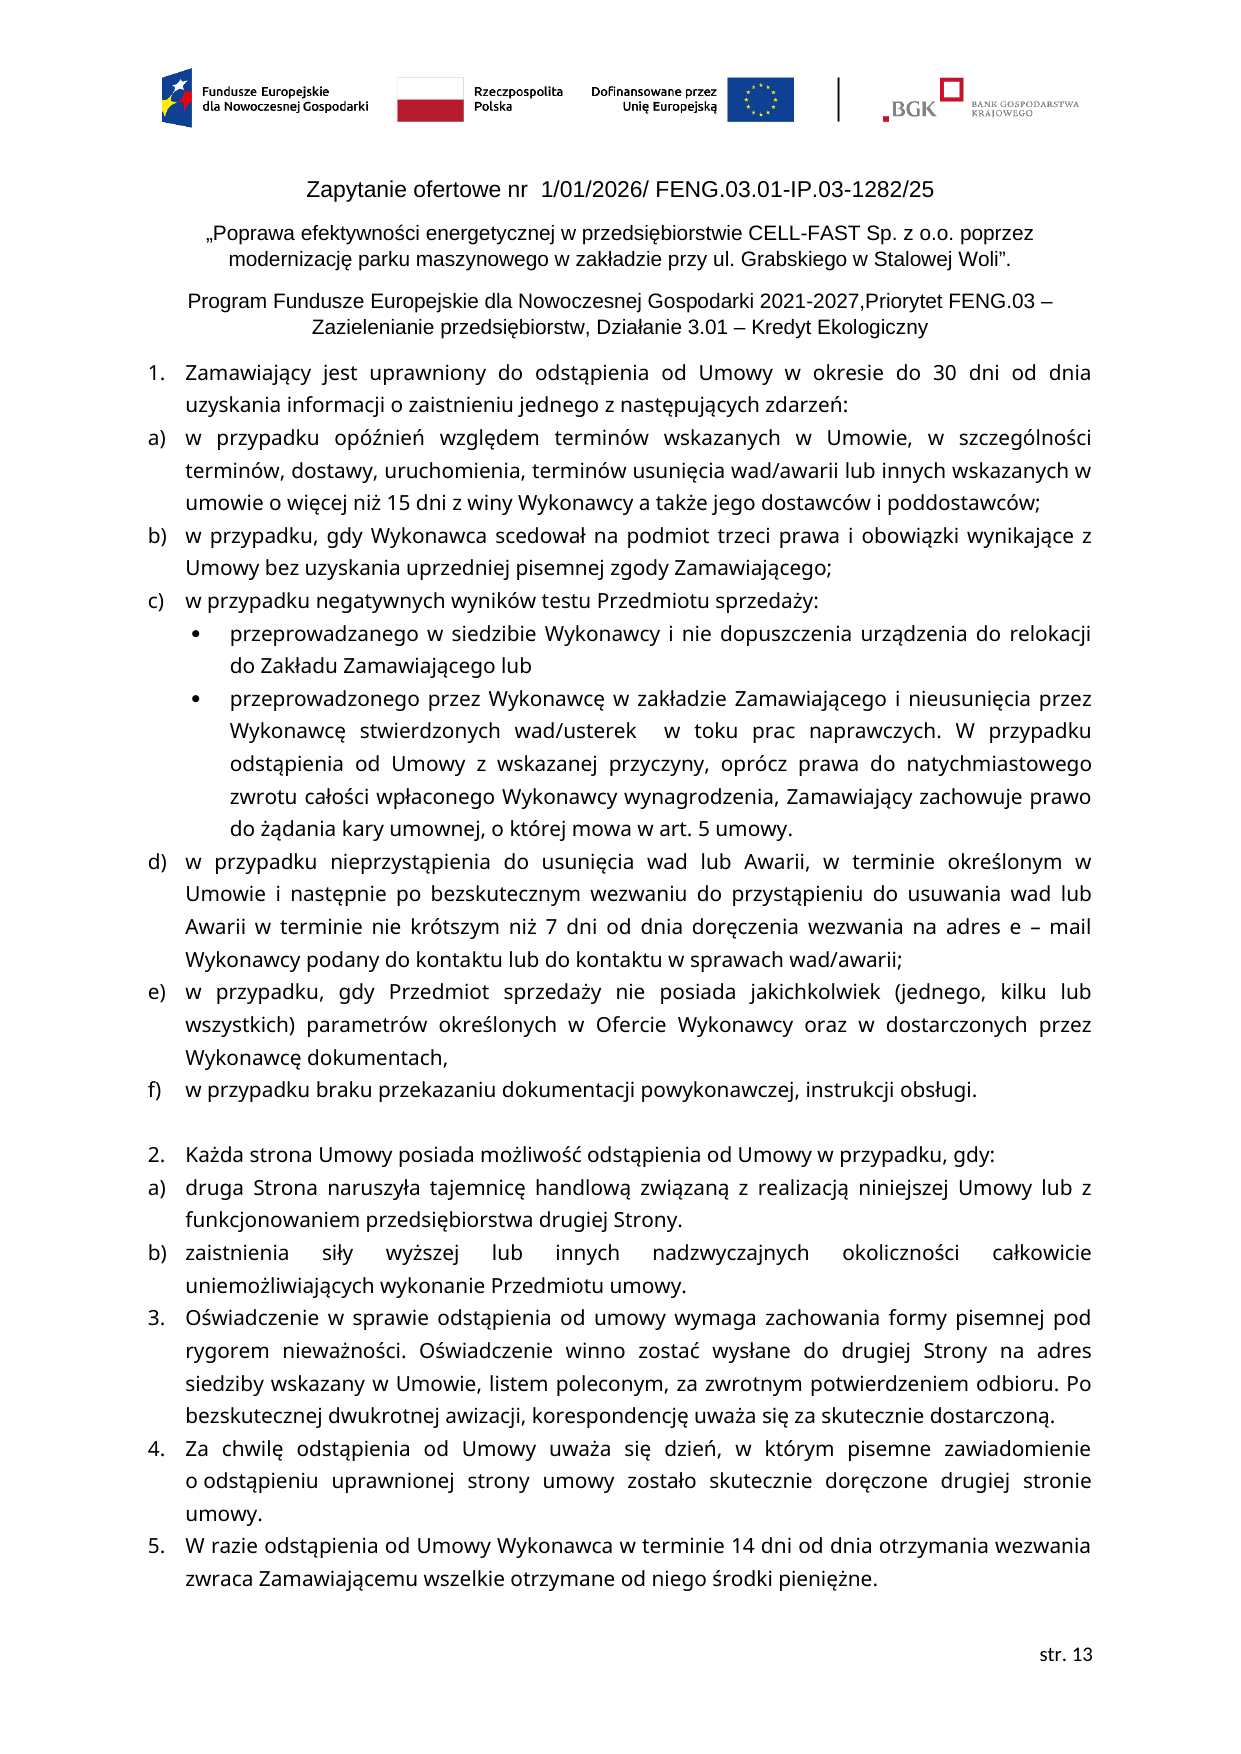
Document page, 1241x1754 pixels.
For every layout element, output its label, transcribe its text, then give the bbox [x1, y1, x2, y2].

list w przypadku nieprzystąpienia do usunięcia wad lub Awarii, w terminie określonym w Umowie i następnie po bezskutecznym wezwaniu do przystąpieniu do usuwania wad lub Awarii w terminie nie krótszym niż 7 dni od dnia doręczenia wezwania na adres e – mail Wykonawcy podany do kontaktu lub do kontaktu w sprawach wad/awarii; [148, 847, 1093, 973]
list W razie odstąpienia od Umowy Wykonawca w terminie 14 dni od dnia otrzymania wezwania zwraca Zamawiającemu wszelkie otrzymane od niego środki pieniężne. [148, 1532, 1093, 1593]
list Oświadczenie w sprawie odstąpienia od umowy wymaga zachowania formy pisemnej pod rygorem nieważności. Oświadczenie winno zostać wysłane do drugiej Strony na adres siedziby wskazany w Umowie, listem poleconym, za zwrotnym potwierdzeniem odbioru. Po bezskutecznej dwukrotnej awizacji, korespondencję uważa się za skutecznie dostarczoną. [148, 1303, 1093, 1430]
list w przypadku opóźnień względem terminów wskazanych w Umowie, w szczególności terminów, dostawy, uruchomienia, terminów usunięcia wad/awarii lub innych wskazanych w umowie o więcej niż 15 dni z winy Wykonawcy a także jego dostawców i poddostawców; [148, 423, 1093, 517]
list w przypadku braku przekazaniu dokumentacji powykonawczej, instrukcji obsługi. [148, 1075, 1093, 1104]
list zaistnienia siły wyższej lub innych nadzwyczajnych okoliczności całkowicie uniemożliwiających wykonanie Przedmiotu umowy. [148, 1238, 1093, 1299]
list Za chwilę odstąpienia od Umowy uważa się dzień, w którym pisemne zawiadomienie o odstąpieniu uprawnionej strony umowy zostało skutecznie doręczone drugiej stronie umowy. [148, 1434, 1093, 1527]
list Zamawiający jest uprawniony do odstąpienia od Umowy w okresie do 30 dni od dnia uzyskania informacji o zaistnieniu jednego z następujących zdarzeń: [148, 358, 1093, 419]
list druga Strona naruszyła tajemnicę handlową związaną z realizacją niniejszej Umowy lub z funkcjonowaniem przedsiębiorstwa drugiej Strony. [148, 1173, 1093, 1234]
list przeprowadzonego przez Wykonawcę w zakładzie Zamawiającego i nieusunięcia przez Wykonawcę stwierdzonych wad/usterek w toku prac naprawczych. W przypadku odstąpienia od Umowy z wskazanej przyczyny, oprócz prawa do natychmiastowego zwrotu całości wpłaconego Wykonawcy wynagrodzenia, Zamawiający zachowuje prawo do żądania kary umownej, o której mowa w art. 5 umowy. [192, 684, 1093, 843]
list Każda strona Umowy posiada możliwość odstąpienia od Umowy w przypadku, gdy: [148, 1140, 1093, 1169]
list w przypadku negatywnych wyników testu Przedmiotu sprzedaży: [148, 586, 1093, 614]
list przeprowadzanego w siedzibie Wykonawcy i nie dopuszczenia urządzenia do relokacji do Zakładu Zamawiającego lub [192, 619, 1093, 680]
list w przypadku, gdy Wykonawca scedował na podmiot trzeci prawa i obowiązki wynikające z Umowy bez uzyskania uprzedniej pisemnej zgody Zamawiającego; [148, 521, 1093, 582]
list w przypadku, gdy Przedmiot sprzedaży nie posiada jakichkolwiek (jednego, kilku lub wszystkich) parametrów określonych w Ofercie Wykonawcy oraz w dostarczonych przez Wykonawcę dokumentach, [148, 977, 1093, 1071]
